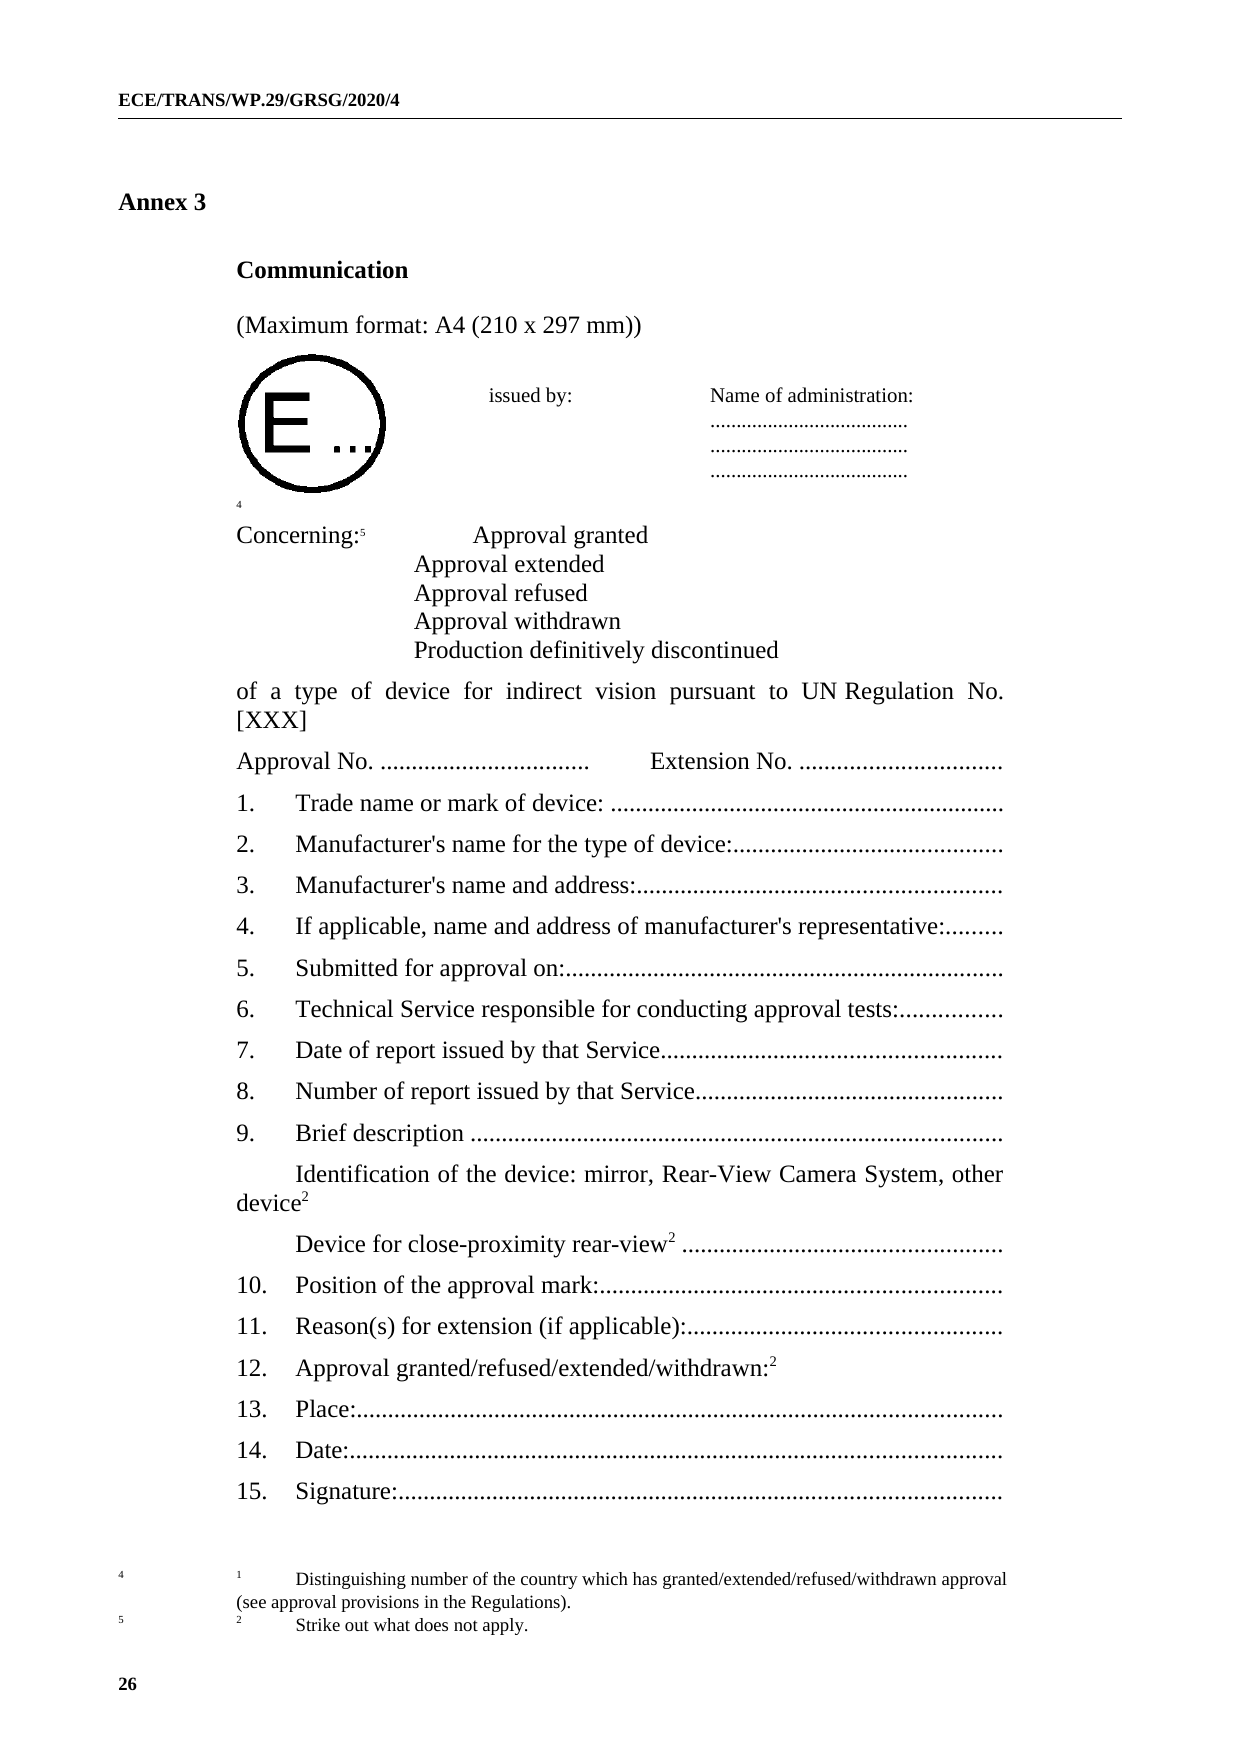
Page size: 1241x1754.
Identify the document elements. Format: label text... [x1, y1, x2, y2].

text 9. Brief description [236, 1118, 1004, 1146]
text Concerning: Approval granted [236, 520, 1004, 549]
text (Maximum format: A4 (210 x 297 mm)) [236, 310, 1004, 339]
text Approval refused [354, 578, 1004, 606]
text Approval withdrawn [354, 606, 1004, 635]
text 11. Reason(s) for extension (if applicable): [236, 1311, 1004, 1340]
text Communication [118, 254, 1004, 285]
text 1. Trade name or mark of device: [236, 788, 1004, 816]
text 7. Date of report issued by that Service [236, 1035, 1004, 1064]
text 15. Signature: [236, 1476, 1004, 1505]
text Annex 3 [118, 185, 1004, 216]
text 3. Manufacturer's name and address: [236, 870, 1004, 899]
text 4. If applicable, name and address of manufacturer's representative: [236, 911, 1004, 940]
text 14. Date: [236, 1435, 1004, 1464]
text 8. Number of report issued by that Service [236, 1076, 1004, 1105]
text 5. Submitted for approval on: [236, 953, 1004, 981]
text 12. Approval granted/refused/extended/withdrawn:2 [236, 1353, 1004, 1381]
text Device for close-proximity rear-view2 [236, 1229, 1004, 1258]
text Identification of the device: mirror, Rear-View Camera System, other device2 [236, 1159, 1004, 1216]
text of a type of device for indirect vision pursuant to UN Regulation No. [XXX] [236, 676, 1004, 734]
text Approval extended [354, 549, 1004, 578]
text 13. Place: [236, 1394, 1004, 1423]
text Production definitively discontinued [354, 635, 1004, 664]
picture [238, 353, 387, 494]
text Approval No. Extension No. [236, 746, 1004, 775]
text 6. Technical Service responsible for conducting approval tests: [236, 994, 1004, 1023]
text 2. Manufacturer's name for the type of device: [236, 829, 1004, 858]
text 10. Position of the approval mark: [236, 1270, 1004, 1299]
